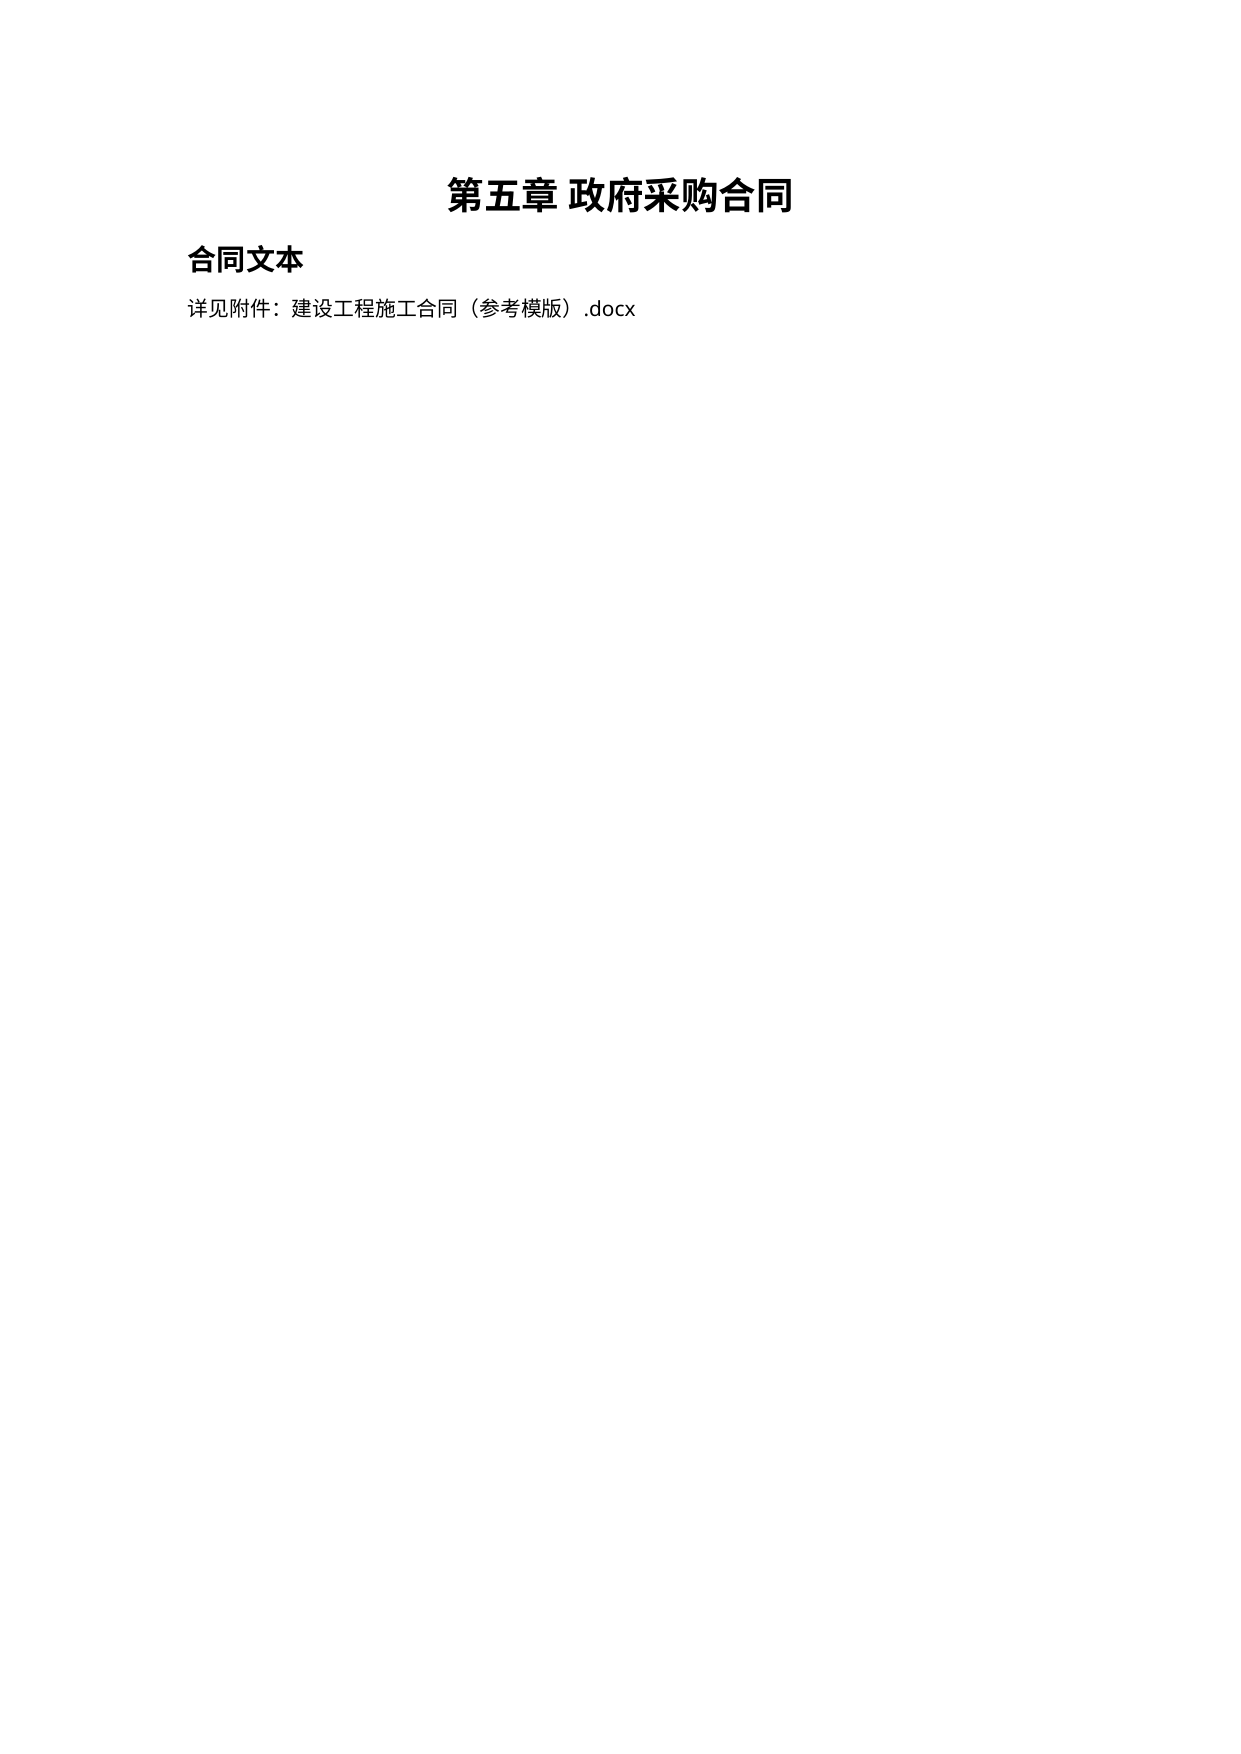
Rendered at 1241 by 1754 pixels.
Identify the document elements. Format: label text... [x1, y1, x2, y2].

text 详见附件：建设工程施工合同（参考模版）.docx [187, 292, 1053, 324]
text 合同文本 [187, 227, 1053, 292]
text 第五章 政府采购合同 [187, 162, 1053, 227]
